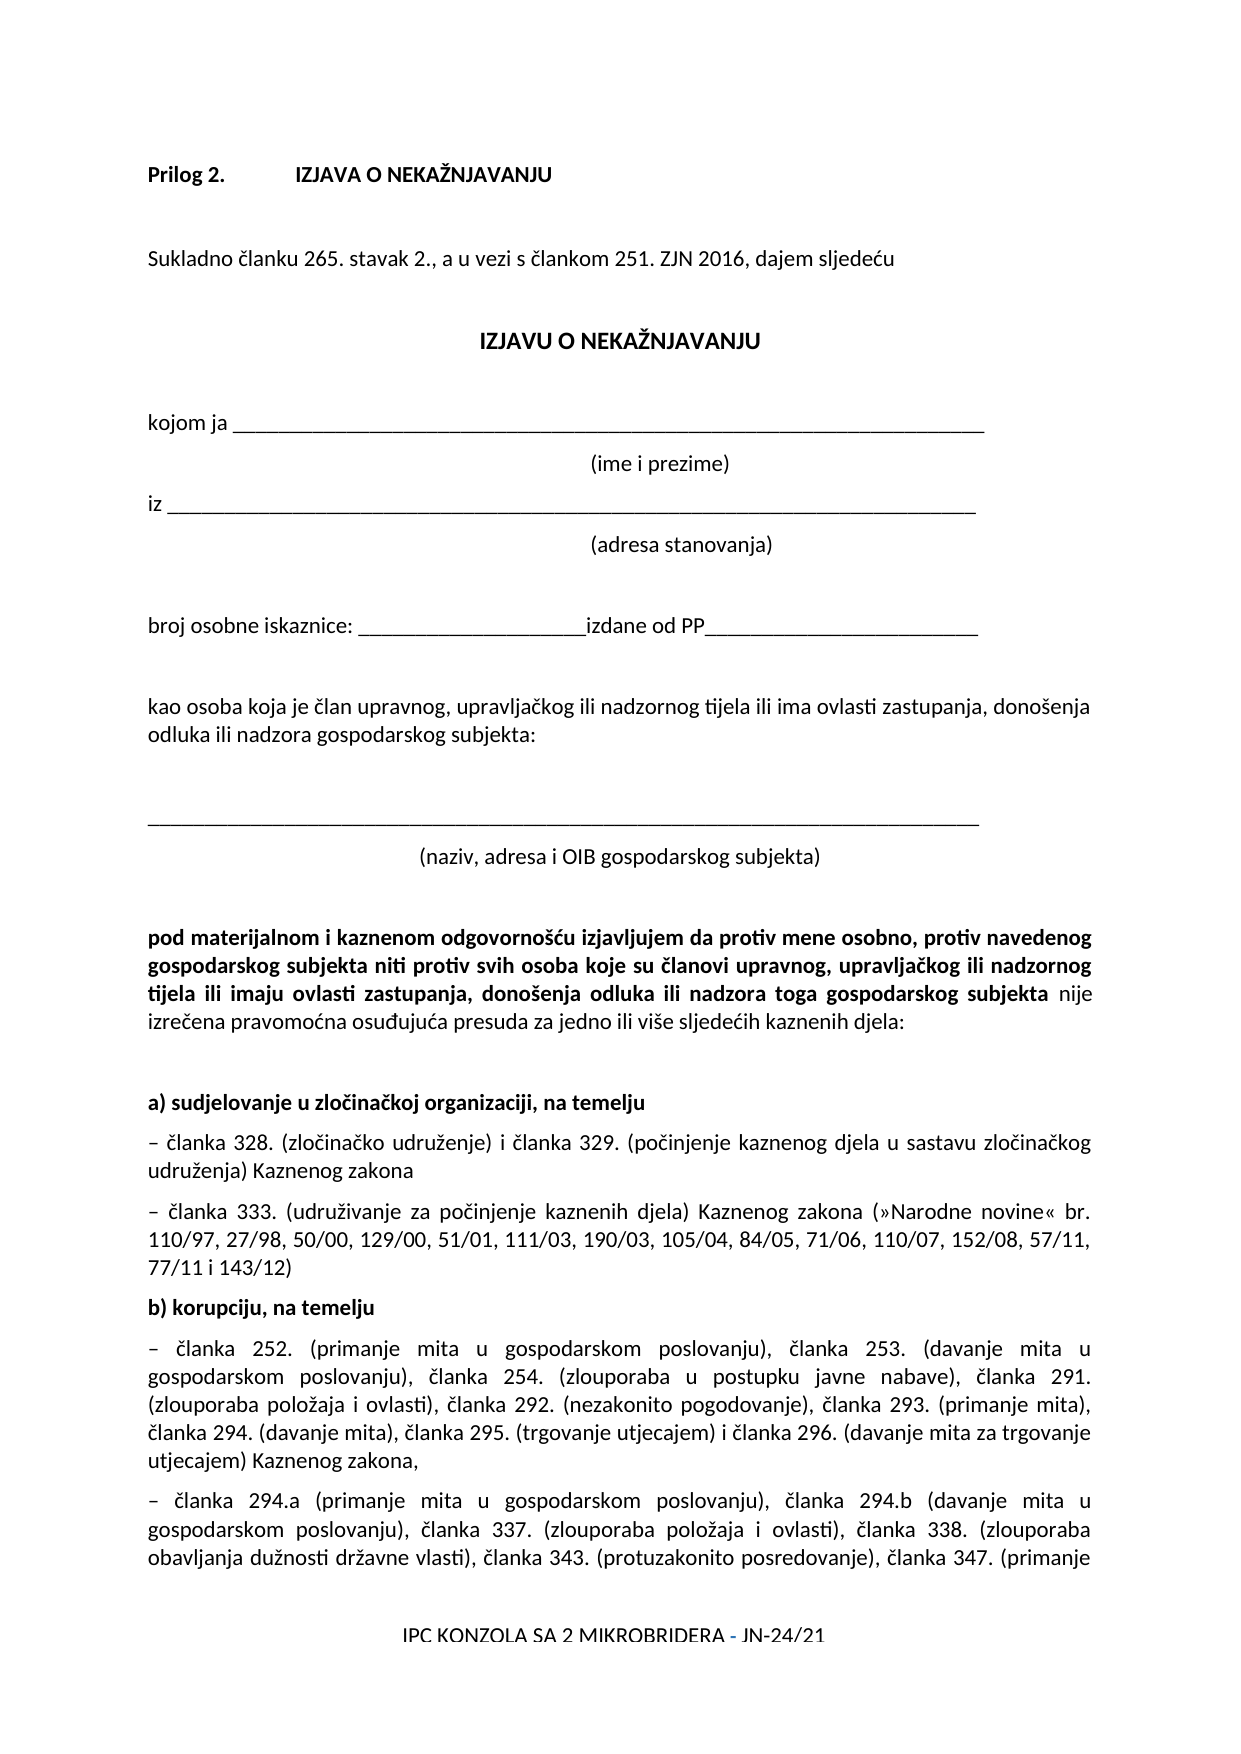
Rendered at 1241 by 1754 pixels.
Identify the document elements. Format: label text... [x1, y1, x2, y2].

text – članka 328. (zločinačko udruženje) i članka 329. (počinjenje kaznenog djela u sastavu zločinačkog udruženja) Kaznenog zakona [148, 1128, 1093, 1184]
text (naziv, adresa i OIB gospodarskog subjekta) [148, 842, 1093, 870]
text iz _______________________________________________________________________ [148, 489, 1093, 518]
text a) sudjelovanje u zločinačkoj organizaciji, na temelju [148, 1088, 1093, 1116]
subtitle Prilog 2. IZJAVA O NEKAŽNJAVANJU [148, 160, 1092, 188]
text pod materijalnom i kaznenom odgovornošću izjavljujem da protiv mene osobno, protiv navedenog gospodarskog subjekta niti protiv svih osoba koje su članovi upravnog, upravljačkog ili nadzornog tijela ili imaju ovlasti zastupanja, donošenja odluka ili nadzora toga gospodarskog subjekta nije izrečena pravomoćna osuđujuća presuda za jedno ili više sljedećih kaznenih djela: [148, 923, 1093, 1035]
text kojom ja __________________________________________________________________ [148, 408, 1093, 437]
text kao osoba koja je član upravnog, upravljačkog ili nadzornog tijela ili ima ovlasti zastupanja, donošenja odluka ili nadzora gospodarskog subjekta: [148, 692, 1093, 748]
text _________________________________________________________________________ [148, 801, 1093, 829]
text (ime i prezime) [590, 449, 1093, 477]
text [148, 1487, 1093, 1571]
text – članka 252. (primanje mita u gospodarskom poslovanju), članka 253. (davanje mita u gospodarskom poslovanju), članka 254. (zlouporaba u postupku javne nabave), članka 291. (zlouporaba položaja i ovlasti), članka 292. (nezakonito pogodovanje), članka 293. (primanje mita), članka 294. (davanje mita), članka 295. (trgovanje utjecajem) i članka 296. (davanje mita za trgovanje utjecajem) Kaznenog zakona, [148, 1334, 1093, 1474]
text Sukladno članku 265. stavak 2., a u vezi s člankom 251. ZJN 2016, dajem sljedeću [148, 244, 1093, 272]
text broj osobne iskaznice: ____________________izdane od PP________________________ [148, 611, 1093, 639]
text IZJAVU O NEKAŽNJAVANJU [148, 325, 1093, 356]
text b) korupciju, na temelju [148, 1293, 1093, 1322]
text (adresa stanovanja) [590, 530, 1093, 558]
text – članka 333. (udruživanje za počinjenje kaznenih djela) Kaznenog zakona (»Narodne novine« br. 110/97, 27/98, 50/00, 129/00, 51/01, 111/03, 190/03, 105/04, 84/05, 71/06, 110/07, 152/08, 57/11, 77/11 i 143/12) [148, 1197, 1093, 1281]
